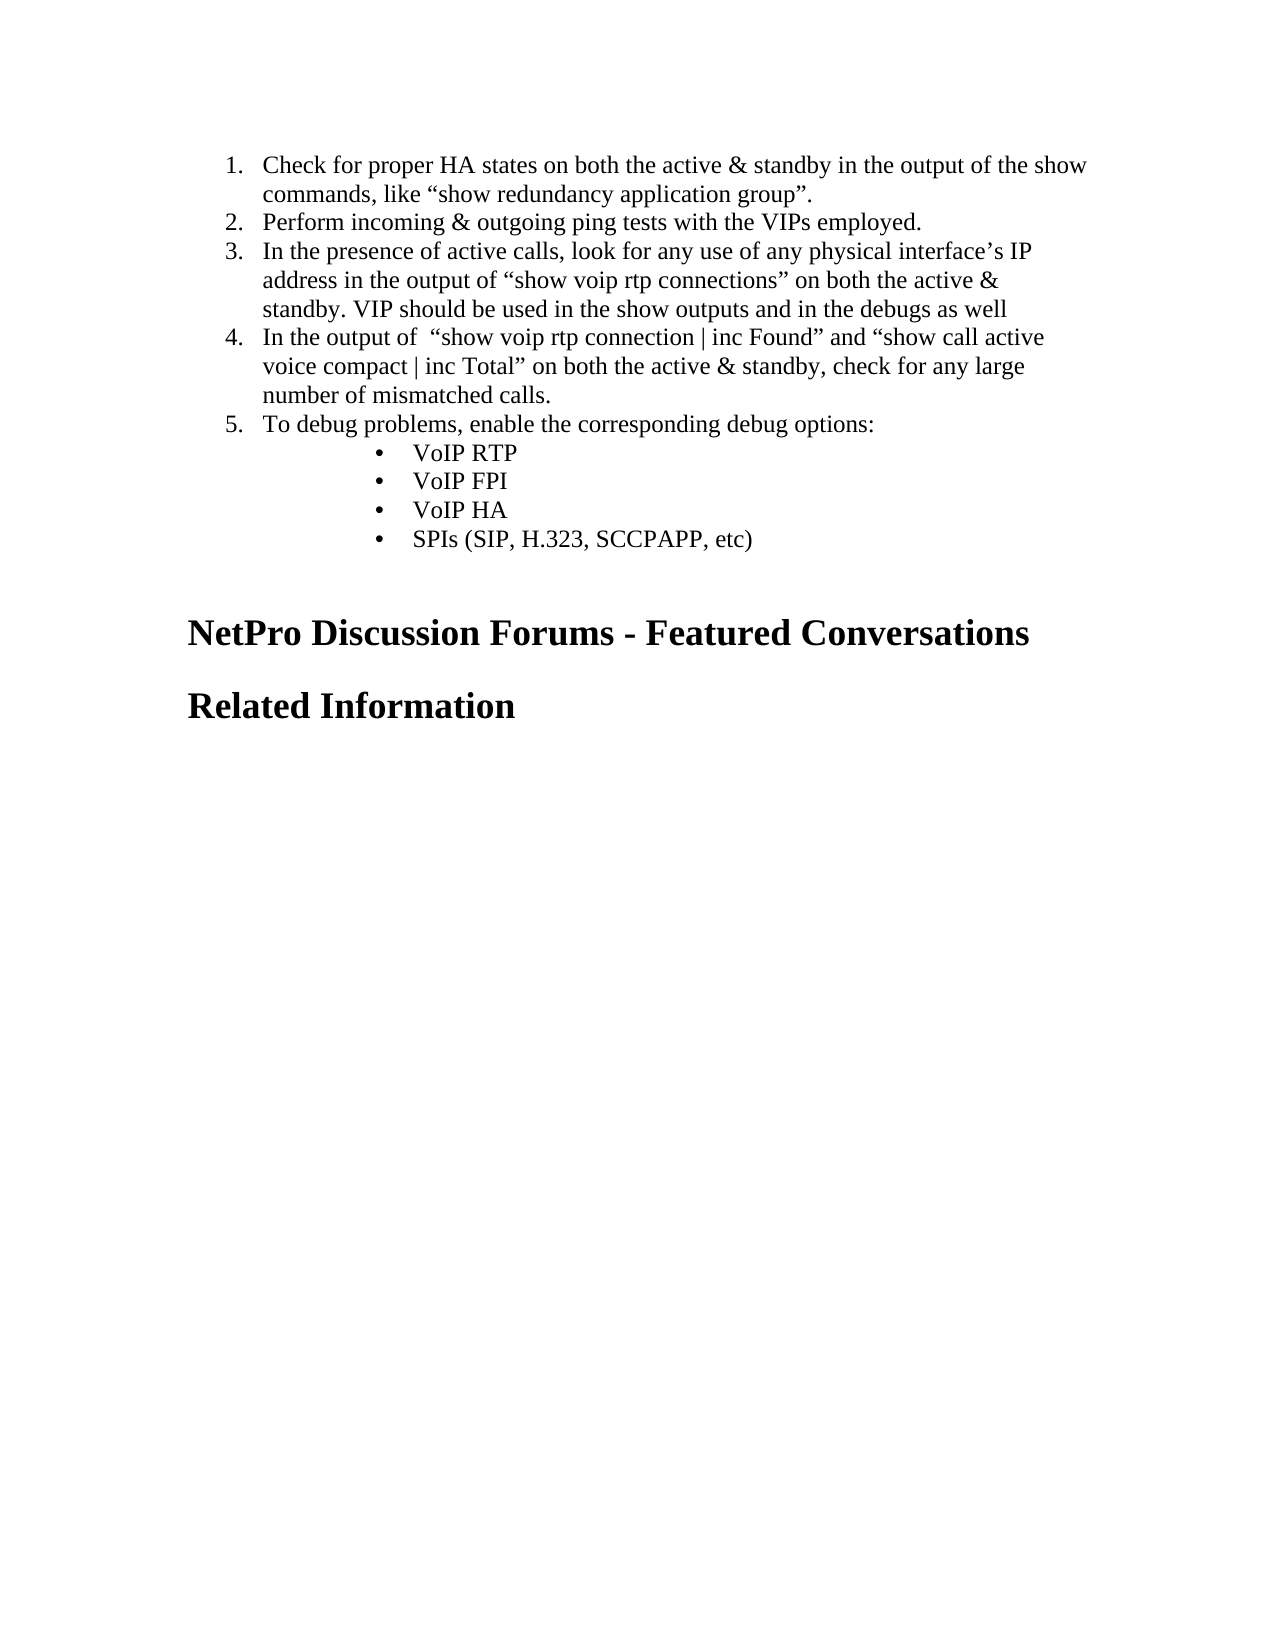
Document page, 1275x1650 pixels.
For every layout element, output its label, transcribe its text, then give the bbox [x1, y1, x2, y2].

list Perform incoming & outgoing ping tests with the VIPs employed. [225, 207, 1087, 236]
subtitle NetPro Discussion Forums - Featured Conversations [187, 611, 1087, 654]
subtitle Related Information [187, 683, 1087, 726]
list In the output of “show voip rtp connection | inc Found” and “show call active voice compact | inc Total” on both the active & standby, check for any calls. [225, 322, 1087, 409]
list VoIP FPI [375, 466, 1087, 495]
list VoIP HA [375, 495, 1087, 524]
list Check for proper HA states on both the active & standby in the output of the show commands, like “show redundancy application group”. [225, 150, 1087, 207]
list SPIs (SIP, H.323, SCCPAPP, etc) [375, 524, 1087, 553]
list VoIP RTP [375, 437, 1087, 466]
list In the presence of active calls, look for any use of any physical interface’s IP addr in the output of “show voip rtp connections” on both the active & standby. VIP should be used in the show outputs and in the debugs as well [225, 236, 1087, 322]
list To debug problems, enable the corresponding debug options: [225, 409, 1087, 437]
